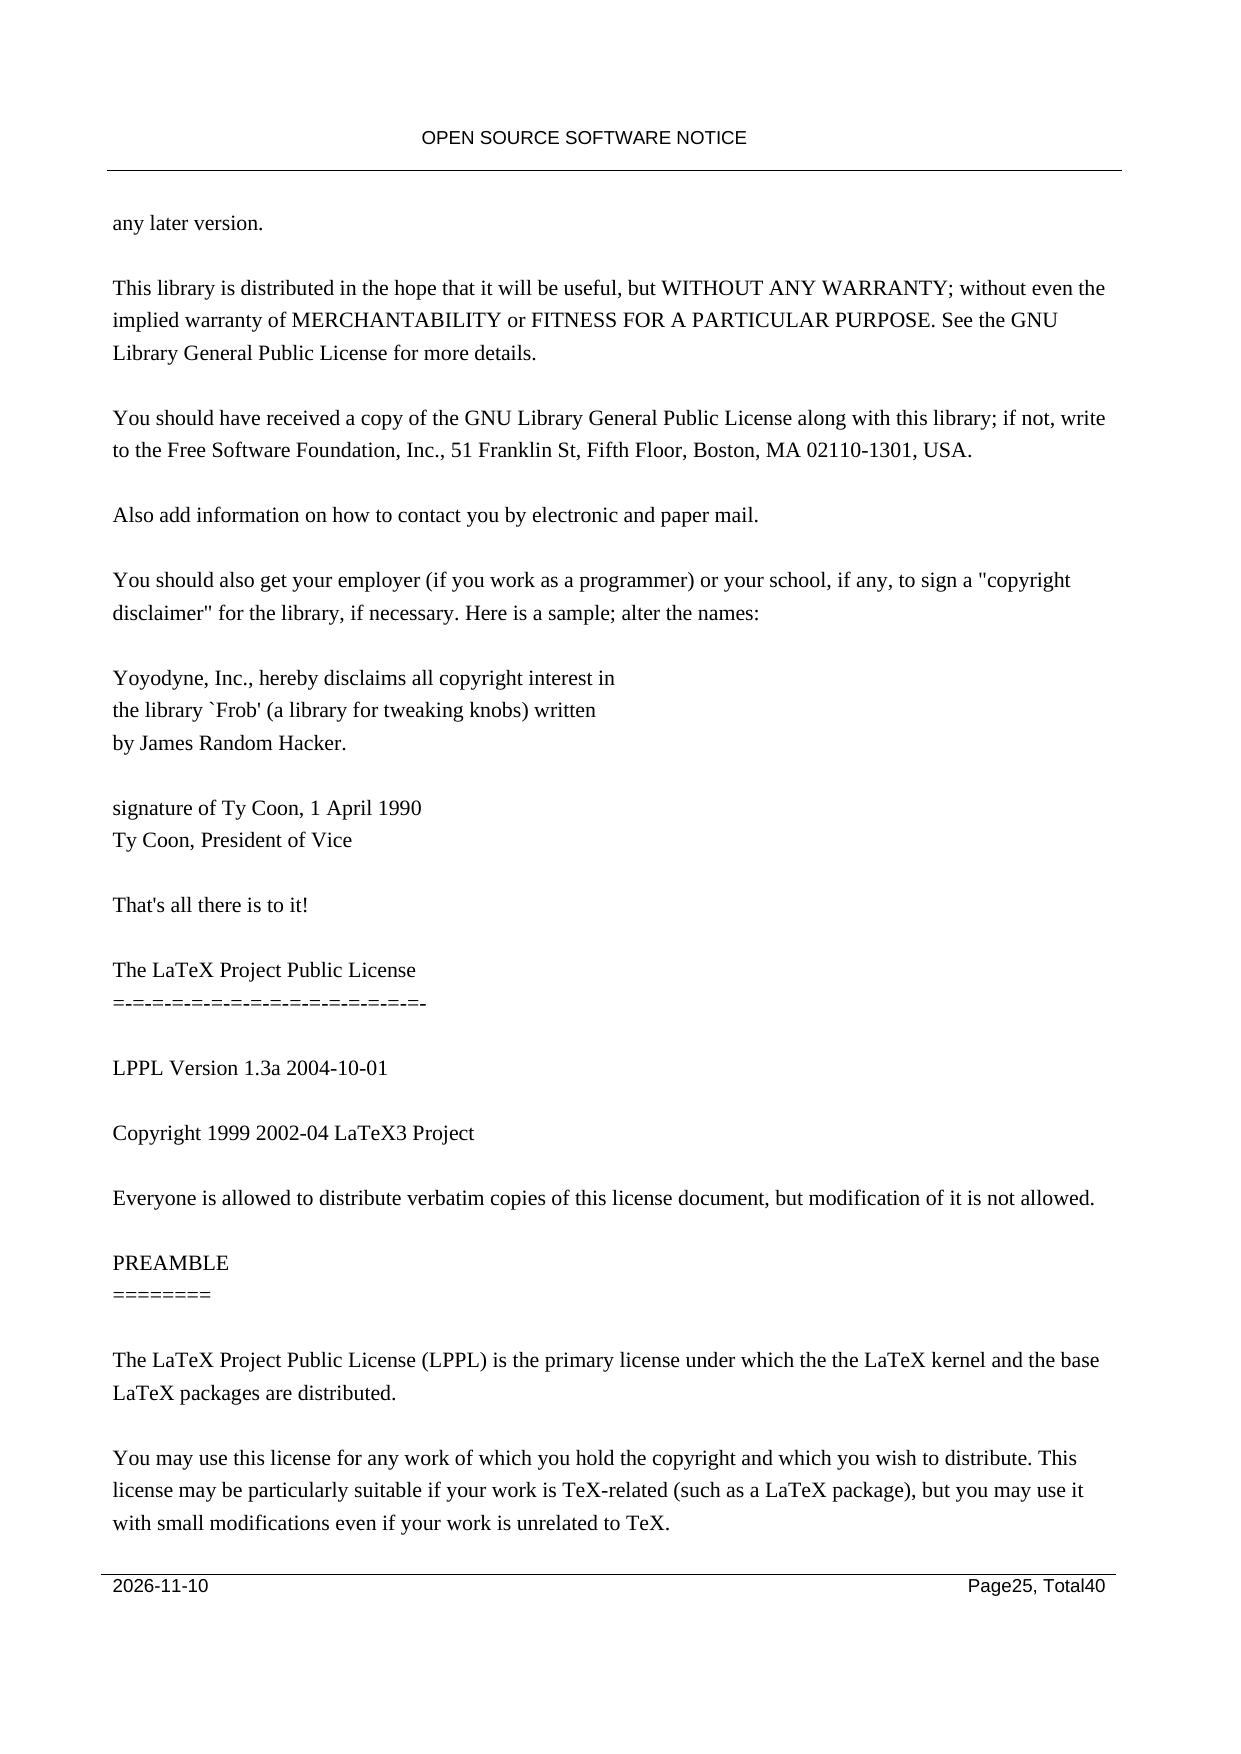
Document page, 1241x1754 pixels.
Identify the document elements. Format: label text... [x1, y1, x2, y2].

text Everyone is allowed to distribute verbatim copies of this license document, but modification of it is not allowed. [112, 1181, 1128, 1214]
text =-=-=-=-=-=-=-=-=-=-=-=-=-=-=-=- [112, 986, 1128, 1019]
text Copyright 1999 2002-04 LaTeX3 Project [112, 1116, 1128, 1149]
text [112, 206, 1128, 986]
text LPPL Version 1.3a 2004-10-01 [112, 1051, 1128, 1084]
text You may use this license for any work of which you hold the copyright and which you wish to distribute. This license may be particularly suitable if your work is TeX-related (such as a LaTeX package), but you may use it with small modifications even if your work is unrelated to TeX. [112, 1441, 1128, 1539]
text The LaTeX Project Public License (LPPL) is the primary license under which the the LaTeX kernel and the base LaTeX packages are distributed. [112, 1344, 1128, 1409]
text PREAMBLE [112, 1246, 1128, 1279]
text ======== [112, 1279, 1128, 1311]
